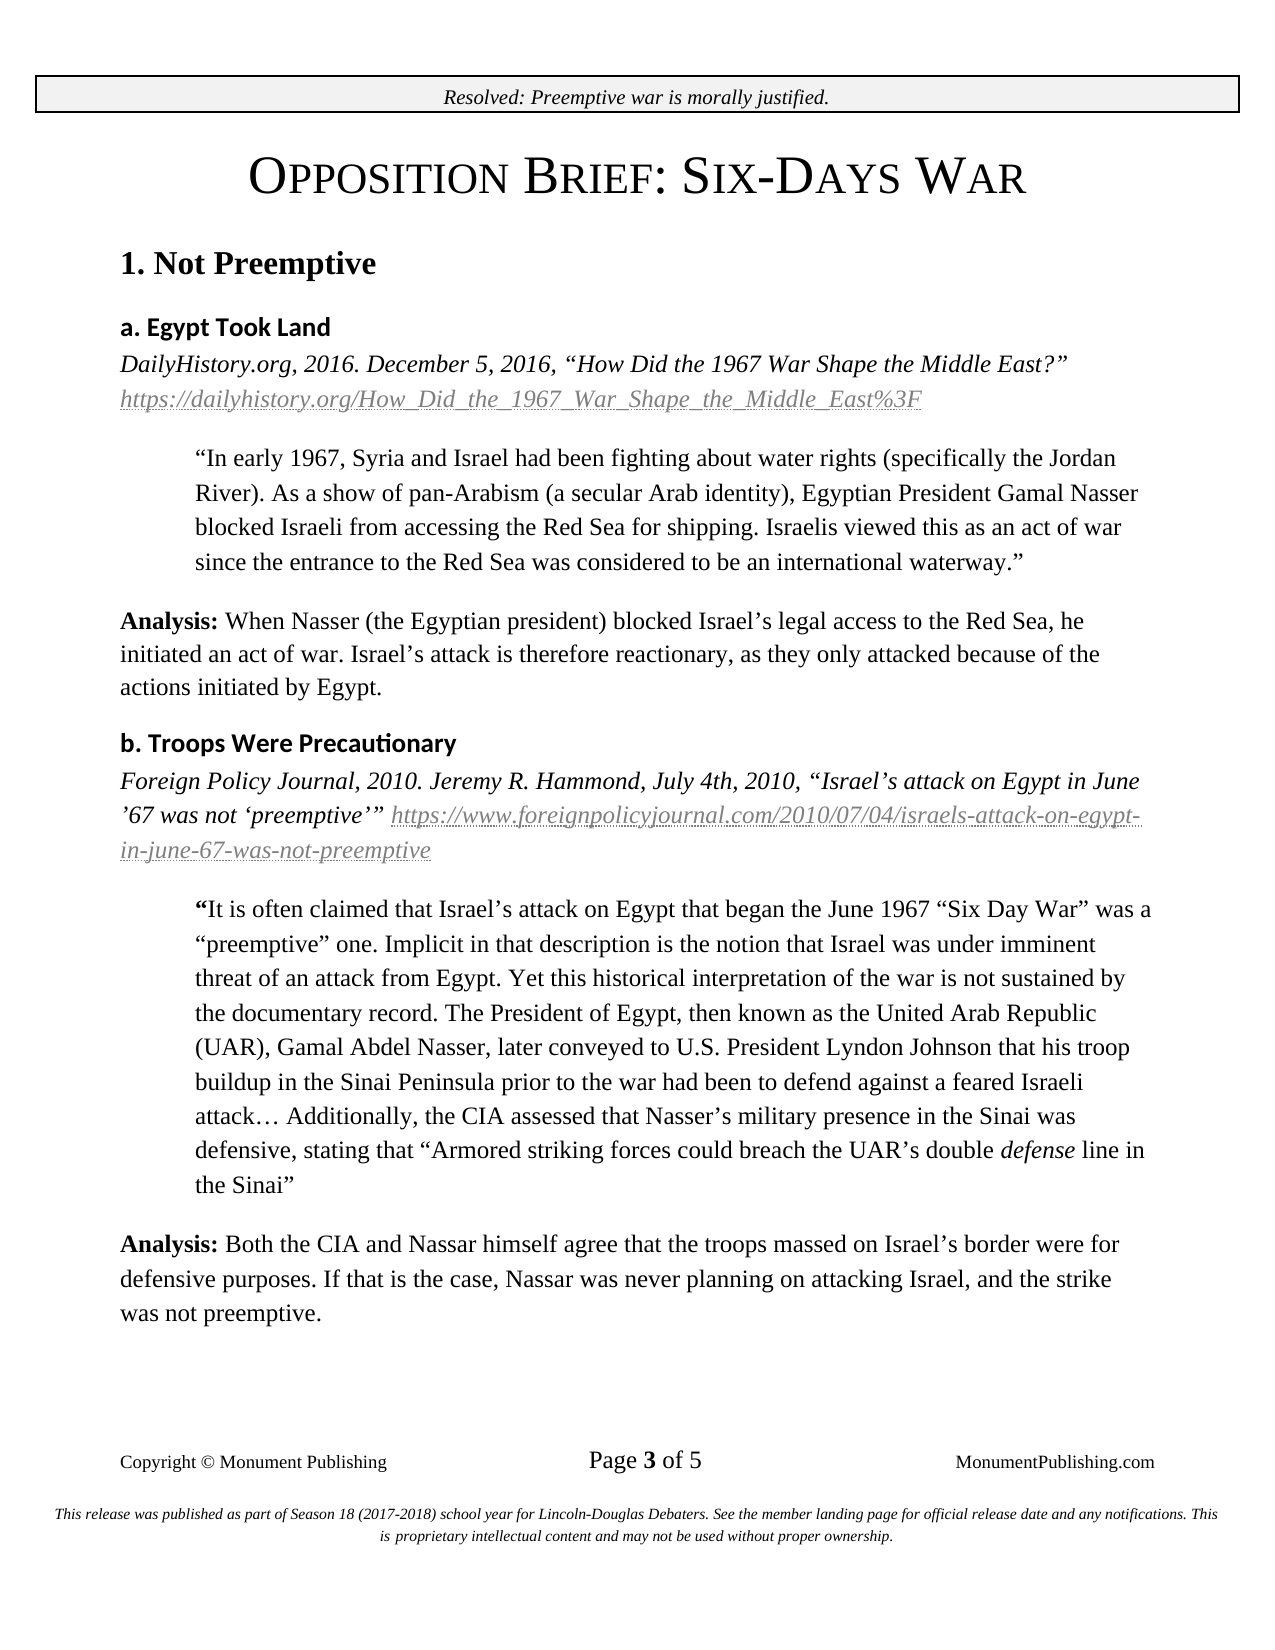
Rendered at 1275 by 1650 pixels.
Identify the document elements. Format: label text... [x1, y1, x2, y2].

text Foreign Policy Journal, 2010. Jeremy R. Hammond, July 4th, 2010, “Israel’s attack on Egypt in June ’67 was not ‘preemptive’” https://www.foreignpolicyjournal.com/2010/07/04/israels-attack-on-egypt-in-june-67-was-not-preemptive [120, 766, 1155, 863]
text DailyHistory.org, 2016. December 5, 2016, “How Did the 1967 War Shape the Middle East?” https://dailyhistory.org/How_Did_the_1967_War_Shape_the_Middle_East%3F [120, 349, 1155, 413]
text “It is often claimed that Israel’s attack on Egypt that began the June 1967 “Six Day War” was a “preemptive” one. Implicit in that description is the notion that Israel was under imminent threat of an attack from Egypt. Yet this historical interpretation of the war is not sustained by the documentary record. The President of Egypt, then known as the United Arab Republic (UAR), Gamal Abdel Nasser, later conveyed to U.S. President Lyndon Johnson that his troop buildup in the Sinai Peninsula prior to the war had been to defend against a feared Israeli attack… Additionally, the CIA assessed that Nasser’s military presence in the Sinai was defensive, stating that “Armored striking forces could breach the UAR’s double defense line in the Sinai” [195, 894, 1155, 1199]
subtitle a. Egypt Took Land [120, 310, 1155, 343]
text “In early 1967, Syria and Israel had been fighting about water rights (specifically the Jordan River). As a show of pan-Arabism (a secular Arab identity), Egyptian President Gamal Nasser blocked Israeli from accessing the Red Sea for shipping. Israelis viewed this as an act of war since the entrance to the Red Sea was considered to be an international waterway.” [195, 443, 1155, 576]
subtitle 1. Not Preemptive [120, 243, 1155, 281]
text Opposition Brief: Six-Days War [45, 143, 1230, 206]
text Analysis: When Nasser (the Egyptian president) blocked Israel’s legal access to the Red Sea, he initiated an act of war. Israel’s attack is therefore reactionary, as they only attacked because of the actions initiated by Egypt. [120, 606, 1155, 701]
text Analysis: Both the CIA and Nassar himself agree that the troops massed on Israel’s border were for defensive purposes. If that is the case, Nassar was never planning on attacking Israel, and the strike was not preemptive. [120, 1229, 1155, 1327]
subtitle b. Troops Were Precautionary [120, 726, 1155, 759]
